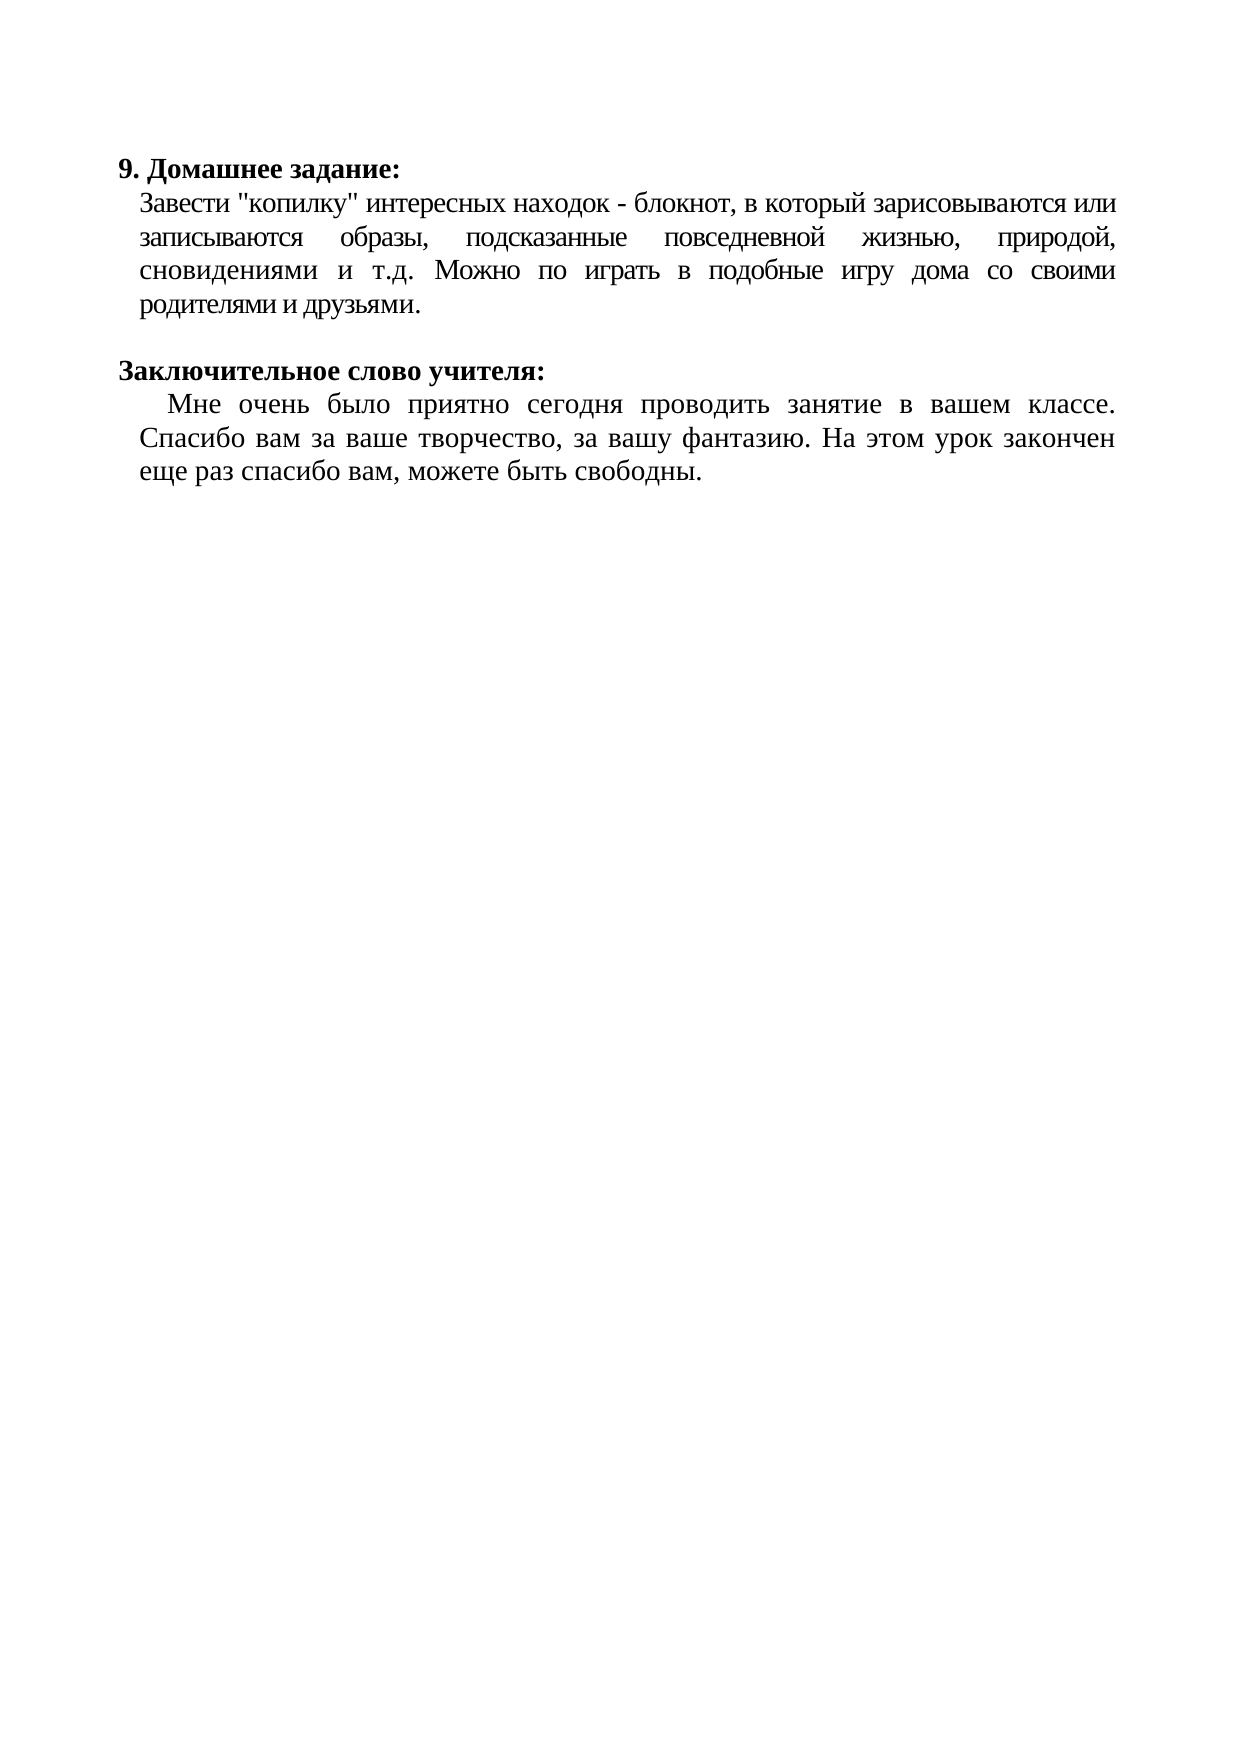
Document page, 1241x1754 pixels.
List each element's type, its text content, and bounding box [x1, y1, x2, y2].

text 9. Домашнее задание: [118, 152, 1117, 185]
text Заключительное слово учителя: [118, 353, 1117, 386]
text Мне очень было приятно сегодня проводить занятие в вашем классе. Спасибо вам за ваше творчество, за вашу фантазию. На этом урок закончен еще раз спасибо вам, можете быть свободны. [139, 386, 1117, 487]
text Завести "копилку" интересных находок - блокнот, в который зарисовываются или записываются образы, подсказанные повседневной жизнью, природой, сновидениями и т.д. Можно по играть в подобные игру дома со своими родителями и друзьями. [139, 185, 1117, 319]
